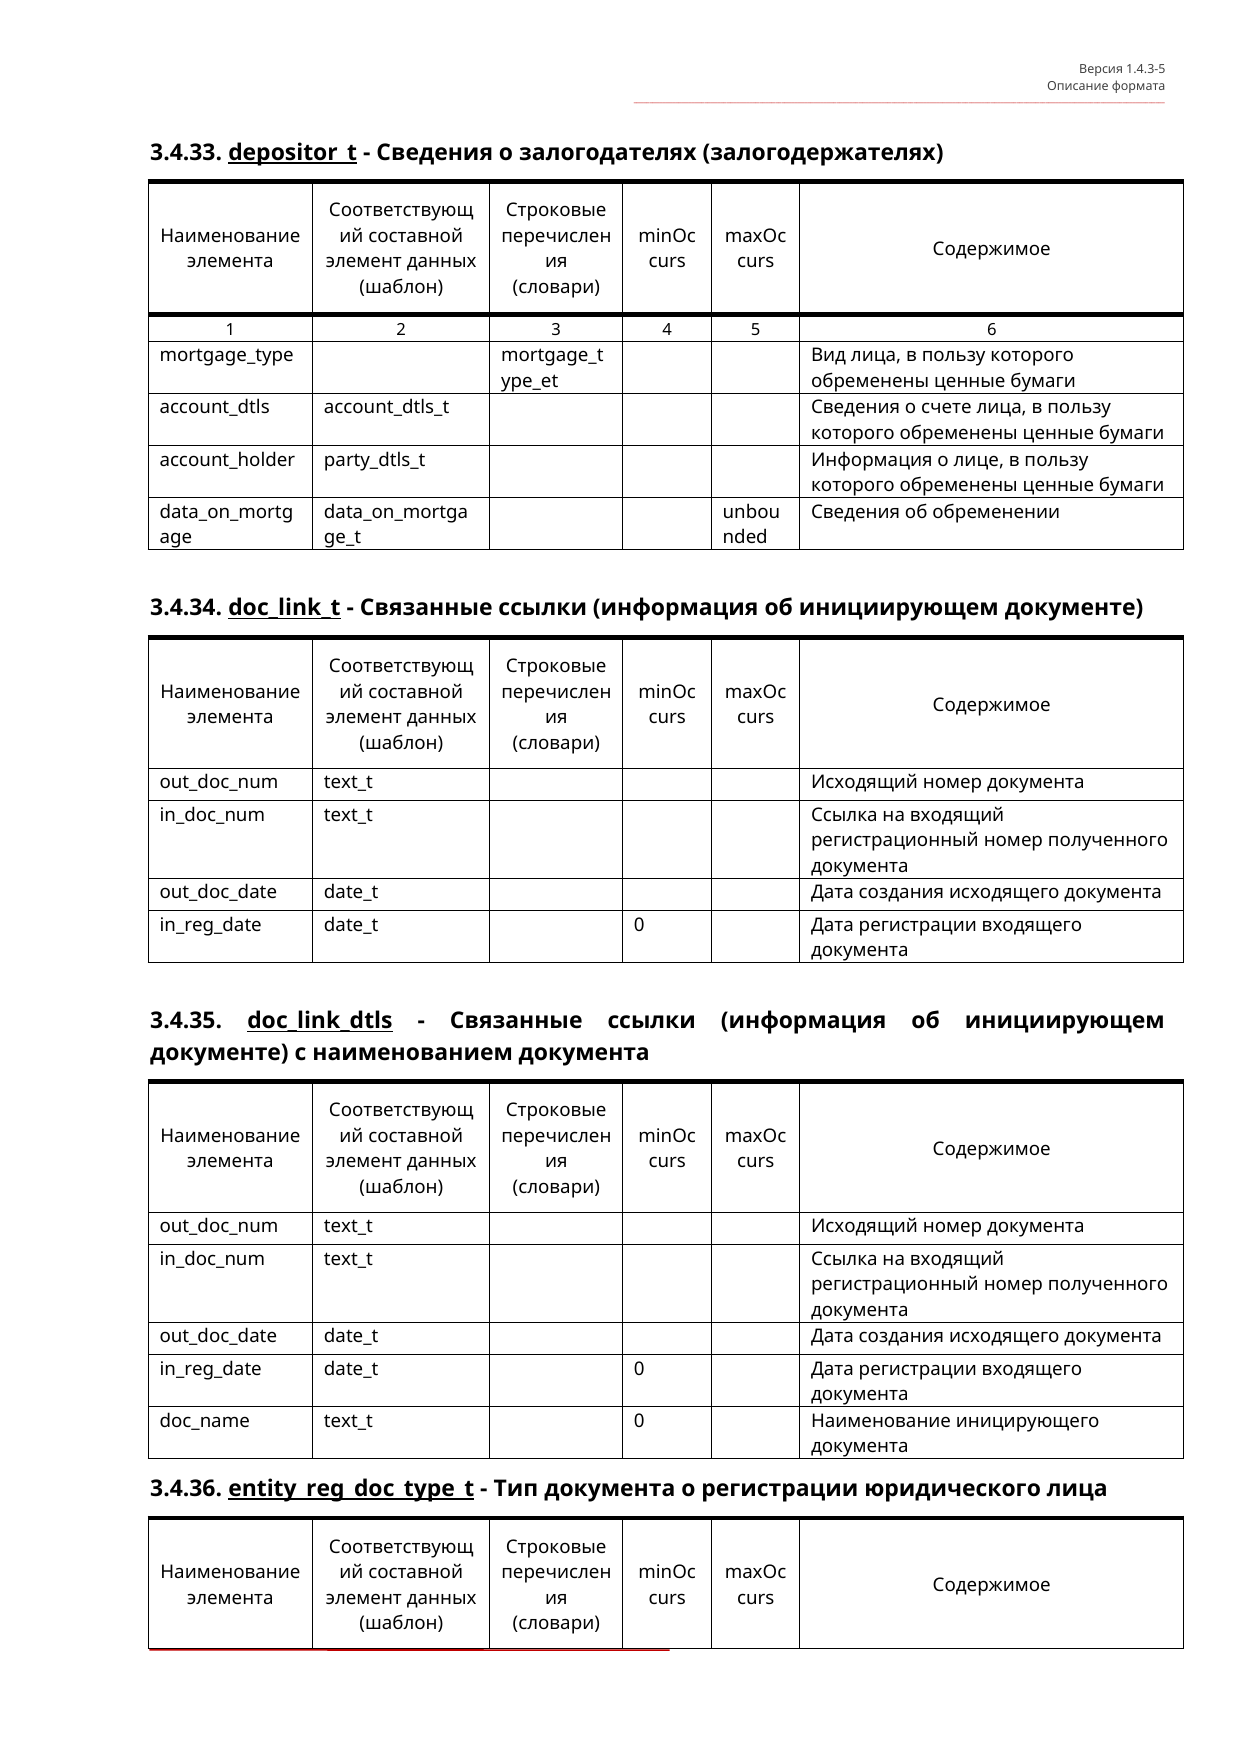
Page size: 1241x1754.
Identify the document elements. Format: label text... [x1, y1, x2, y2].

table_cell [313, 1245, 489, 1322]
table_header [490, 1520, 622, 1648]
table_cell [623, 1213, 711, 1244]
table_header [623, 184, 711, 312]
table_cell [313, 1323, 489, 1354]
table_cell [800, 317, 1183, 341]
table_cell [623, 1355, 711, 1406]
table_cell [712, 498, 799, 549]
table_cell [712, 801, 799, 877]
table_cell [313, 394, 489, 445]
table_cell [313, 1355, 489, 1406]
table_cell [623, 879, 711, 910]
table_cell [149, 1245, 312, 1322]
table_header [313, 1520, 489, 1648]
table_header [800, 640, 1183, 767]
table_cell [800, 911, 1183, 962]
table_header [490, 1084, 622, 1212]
subtitle 3.4.33. depositor_t - Сведения о залогодателях (залогодержателях) [150, 136, 1165, 167]
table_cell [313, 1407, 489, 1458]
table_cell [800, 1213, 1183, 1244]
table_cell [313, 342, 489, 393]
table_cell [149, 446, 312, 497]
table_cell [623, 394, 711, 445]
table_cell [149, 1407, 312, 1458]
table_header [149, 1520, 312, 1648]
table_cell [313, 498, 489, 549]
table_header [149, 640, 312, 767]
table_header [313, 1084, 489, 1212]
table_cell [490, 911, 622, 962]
subtitle 3.4.34. doc_link_t - Связанные ссылки (информация об инициирующем документе) [150, 591, 1165, 622]
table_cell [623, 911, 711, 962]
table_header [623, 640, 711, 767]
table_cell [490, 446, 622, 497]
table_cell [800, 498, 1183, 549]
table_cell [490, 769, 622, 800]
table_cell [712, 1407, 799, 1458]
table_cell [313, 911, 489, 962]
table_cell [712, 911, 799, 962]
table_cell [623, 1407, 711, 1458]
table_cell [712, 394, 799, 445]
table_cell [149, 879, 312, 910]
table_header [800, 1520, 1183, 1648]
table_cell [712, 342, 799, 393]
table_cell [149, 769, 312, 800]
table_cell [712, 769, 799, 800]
subtitle 3.4.35. doc_link_dtls - Связанные ссылки (информация об инициирующем документе) c наименованием документа [150, 1004, 1165, 1067]
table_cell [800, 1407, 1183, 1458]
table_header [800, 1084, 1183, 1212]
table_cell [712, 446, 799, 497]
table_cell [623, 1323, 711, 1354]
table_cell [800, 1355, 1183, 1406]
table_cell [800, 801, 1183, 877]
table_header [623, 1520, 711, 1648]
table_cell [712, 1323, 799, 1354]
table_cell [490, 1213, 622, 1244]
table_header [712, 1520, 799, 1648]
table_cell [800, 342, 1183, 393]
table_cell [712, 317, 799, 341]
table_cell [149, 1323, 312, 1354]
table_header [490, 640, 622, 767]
subtitle 3.4.36. entity_reg_doc_type_t - Тип документа о регистрации юридического лица [150, 1472, 1165, 1503]
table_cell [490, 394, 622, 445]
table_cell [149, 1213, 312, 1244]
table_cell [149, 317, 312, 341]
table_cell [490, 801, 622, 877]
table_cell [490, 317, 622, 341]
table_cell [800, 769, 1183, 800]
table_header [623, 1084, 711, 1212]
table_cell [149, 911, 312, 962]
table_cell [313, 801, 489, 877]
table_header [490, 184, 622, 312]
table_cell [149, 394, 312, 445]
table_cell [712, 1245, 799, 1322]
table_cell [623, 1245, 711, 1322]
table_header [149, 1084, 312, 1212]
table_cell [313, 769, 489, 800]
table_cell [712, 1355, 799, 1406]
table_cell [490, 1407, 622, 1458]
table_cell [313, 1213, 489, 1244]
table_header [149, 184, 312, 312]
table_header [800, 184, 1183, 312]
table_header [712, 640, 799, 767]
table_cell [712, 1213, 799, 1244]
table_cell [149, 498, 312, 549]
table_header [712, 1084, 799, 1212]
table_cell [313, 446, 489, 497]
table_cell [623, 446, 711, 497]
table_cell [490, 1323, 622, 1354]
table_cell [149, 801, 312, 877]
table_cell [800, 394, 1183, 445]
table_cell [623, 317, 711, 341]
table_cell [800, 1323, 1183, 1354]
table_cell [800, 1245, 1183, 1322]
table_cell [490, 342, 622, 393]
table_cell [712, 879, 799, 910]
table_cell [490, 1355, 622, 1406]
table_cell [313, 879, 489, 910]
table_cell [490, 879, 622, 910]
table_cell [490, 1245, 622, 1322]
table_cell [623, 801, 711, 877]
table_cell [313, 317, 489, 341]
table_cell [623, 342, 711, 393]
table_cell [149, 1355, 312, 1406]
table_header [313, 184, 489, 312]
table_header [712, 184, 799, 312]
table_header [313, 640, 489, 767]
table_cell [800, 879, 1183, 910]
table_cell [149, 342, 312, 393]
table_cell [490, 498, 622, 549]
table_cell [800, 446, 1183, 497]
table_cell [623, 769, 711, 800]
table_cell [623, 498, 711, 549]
